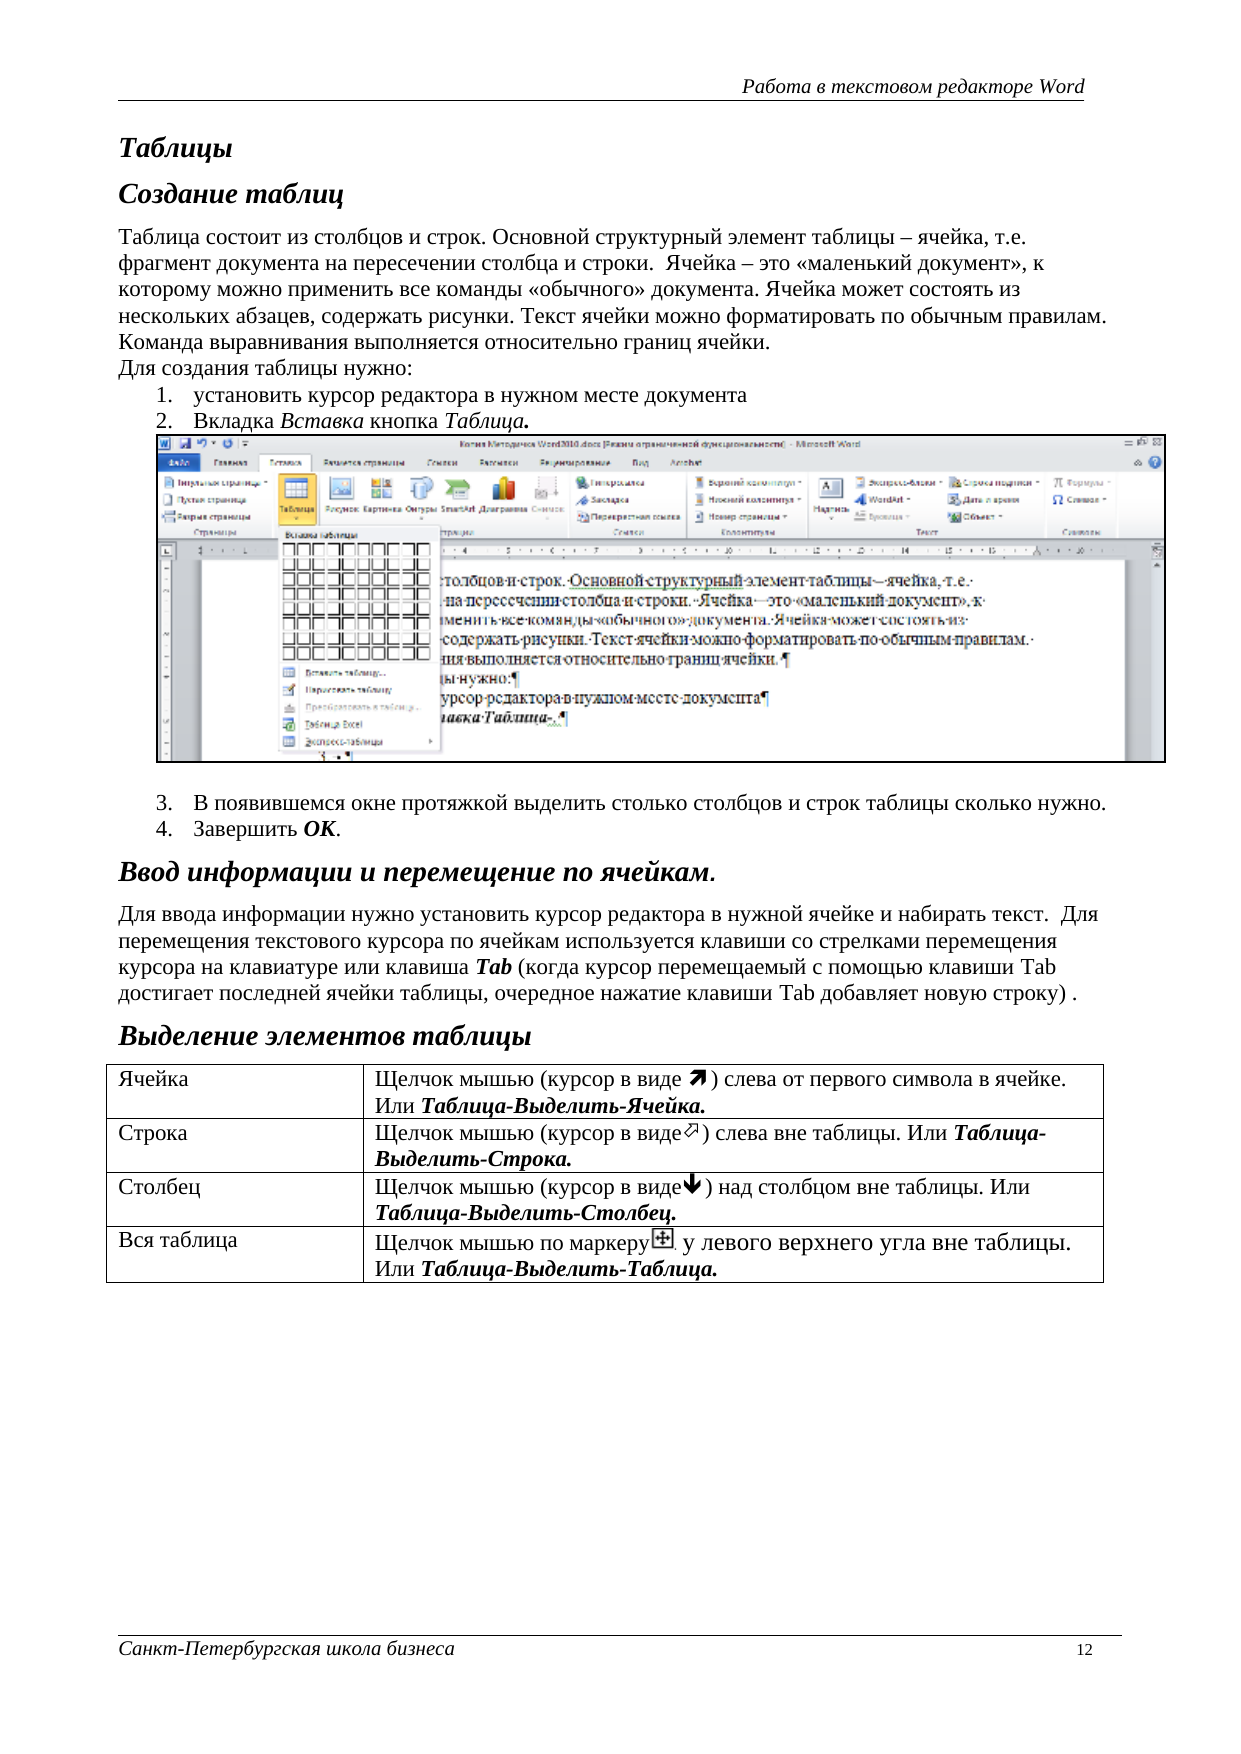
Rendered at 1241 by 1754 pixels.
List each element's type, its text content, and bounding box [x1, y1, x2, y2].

text Ввод информации и перемещение по ячейкам. [118, 854, 1122, 888]
table_cell Вся таблица [107, 1227, 363, 1282]
table_cell Строка [107, 1119, 363, 1172]
text Для ввода информации нужно установить курсор редактора в нужной ячейке и набирать текст. Для перемещения текстового курсора по ячейкам используется клавиши со стрелками перемещения курсора на клавиатуре или клавиша Tab (когда курсор перемещаемый с помощью клавиши Tab достигает последней ячейки таблицы, очередное нажатие клавиши Tab добавляет новую строку) . [118, 900, 1122, 1006]
text Для создания таблицы нужно: [118, 354, 1122, 381]
list Завершить ОК. [156, 815, 1122, 842]
text Таблицы [118, 131, 1122, 164]
table_cell Щелчок мышью по маркеру у левого верхнего угла вне таблицы. Или Таблица-Выделить-Таблица. [364, 1227, 1103, 1282]
list установить курсор редактора в нужном месте документа [156, 381, 1122, 407]
table_cell Щелчок мышью (курсор в виде) над столбцом вне таблицы. Или Таблица-Выделить-Столбец. [364, 1173, 1103, 1226]
text Создание таблиц [118, 177, 1122, 210]
list В появившемся окне протяжкой выделить столько столбцов и строк таблицы сколько нужно. [156, 789, 1122, 815]
table_cell Щелчок мышью (курсор в виде) слева вне таблицы. Или Таблица-Выделить-Строка. [364, 1119, 1103, 1172]
table_header Щелчок мышью (курсор в виде ) слева от первого символа в ячейке. Или Таблица-Выделить-Ячейка. [364, 1065, 1103, 1118]
text Выделение элементов таблицы [118, 1018, 1122, 1052]
list Вкладка Вставка кнопка Таблица. [156, 407, 1122, 433]
table_header Ячейка [107, 1065, 363, 1118]
table_cell Столбец [107, 1173, 363, 1226]
picture [158, 436, 1164, 761]
text Таблица состоит из столбцов и строк. Основной структурный элемент таблицы – ячейка, т.е. фрагмент документа на пересечении столбца и строки. Ячейка – это «маленький документ», к которому можно применить все команды «обычного» документа. Ячейка может состоять из нескольких абзацев, содержать рисунки. Текст ячейки можно форматировать по обычным правилам. Команда выравнивания выполняется относительно границ ячейки. [118, 223, 1122, 354]
